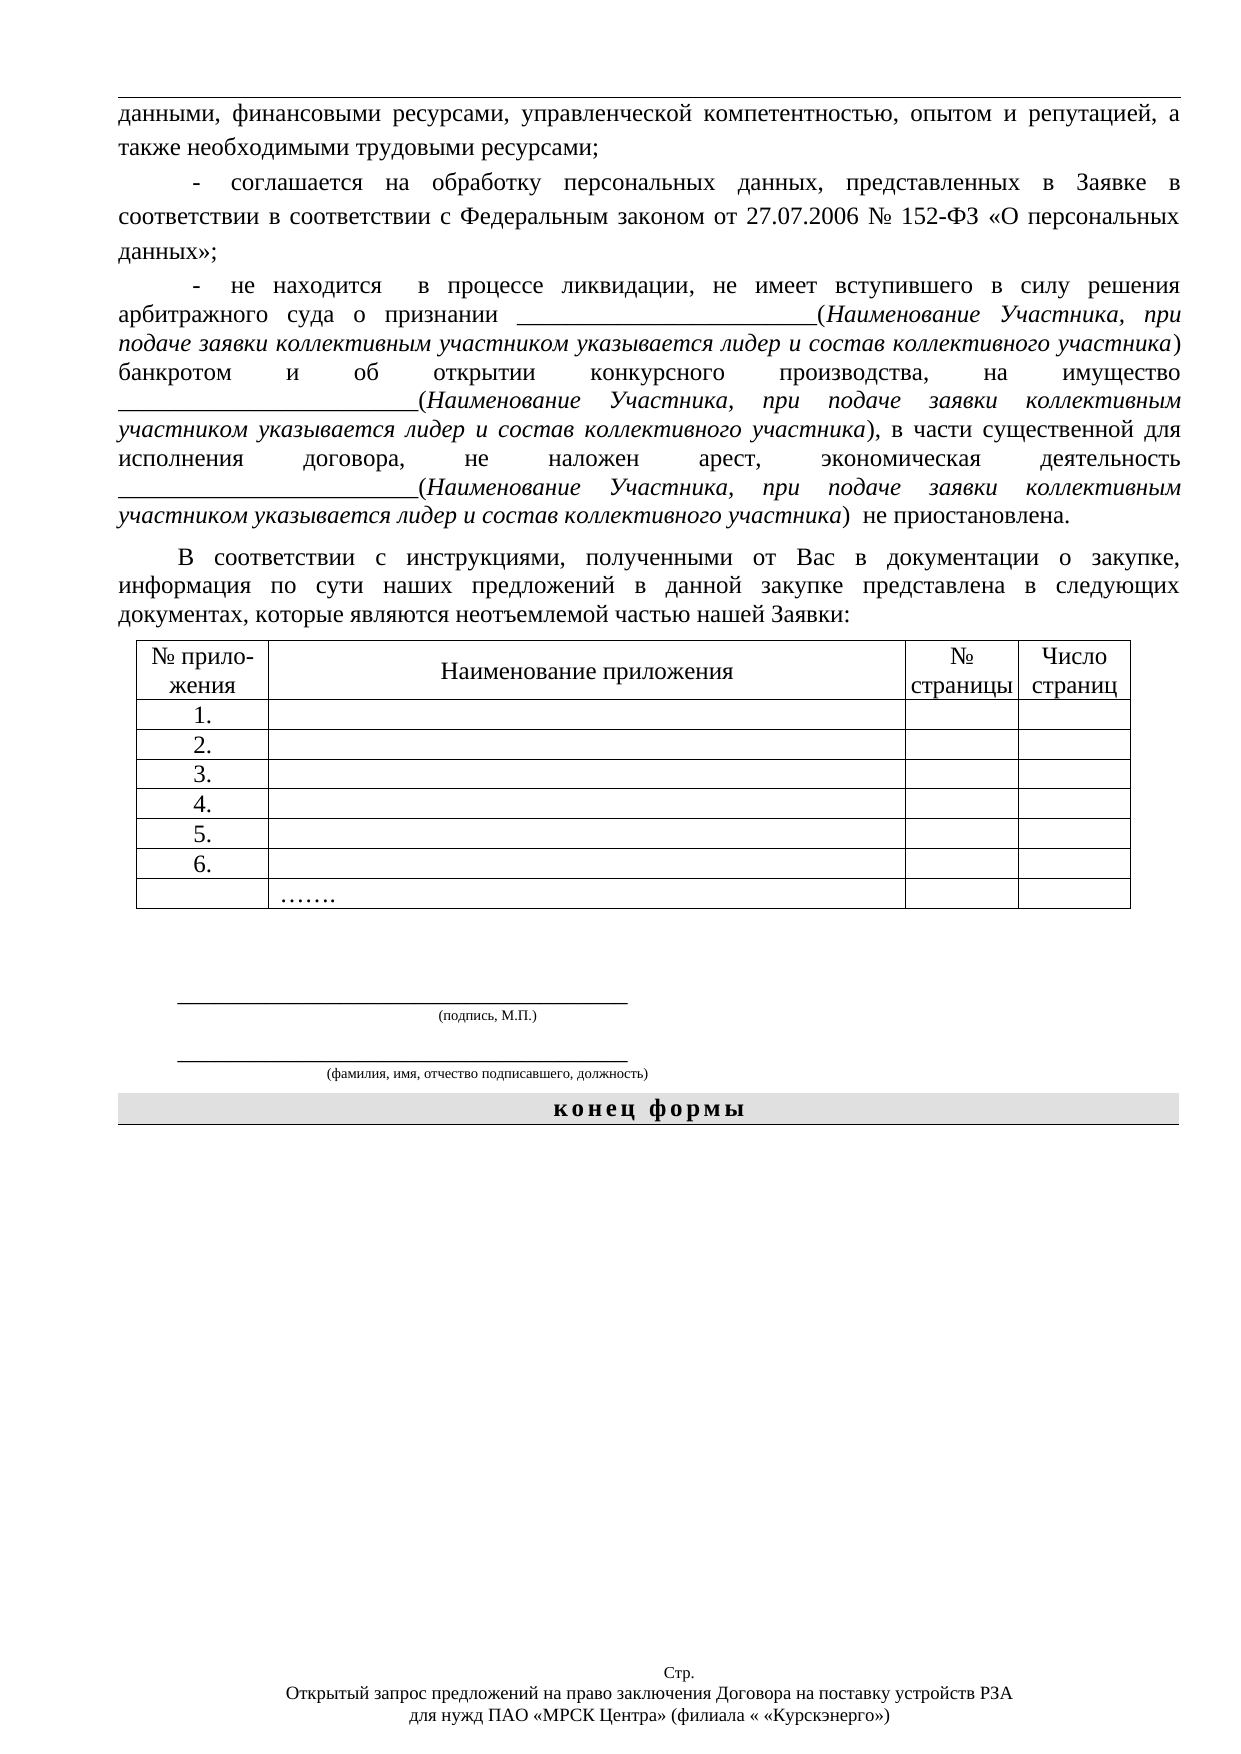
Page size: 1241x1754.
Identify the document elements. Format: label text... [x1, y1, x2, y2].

text (подпись, М.П.) [118, 1007, 797, 1036]
text конец формы [118, 1093, 1179, 1124]
list соглашается на обработку персональных данных, представленных в Заявке в соответствии в соответствии с Федеральным законом от 27.07.2006 № 152-ФЗ «О персональных данных»; [118, 167, 1181, 265]
table_header Наименование приложения [269, 641, 905, 699]
table_cell [1019, 760, 1130, 788]
table_header Число страниц [1019, 641, 1130, 699]
table_cell [906, 819, 1018, 848]
table_cell 1. [137, 700, 268, 729]
table_cell ……. [269, 879, 905, 907]
table_cell [906, 879, 1018, 907]
table_cell [906, 700, 1018, 729]
text ____________________________________ [118, 978, 1181, 1007]
table_cell [1019, 879, 1130, 907]
table_cell [906, 730, 1018, 758]
text (фамилия, имя, отчество подписавшего, должность) [118, 1065, 797, 1093]
table_cell 2. [137, 730, 268, 758]
table_cell [269, 760, 905, 788]
table_cell [1019, 819, 1130, 848]
table_header № прило-жения [137, 641, 268, 699]
table_cell [906, 849, 1018, 878]
table_cell [137, 879, 268, 907]
table_cell [1019, 849, 1130, 878]
table_cell [269, 819, 905, 848]
table_cell 3. [137, 760, 268, 788]
text В соответствии с инструкциями, полученными от Вас в документации о закупке, информация по сути наших предложений в данной закупке представлена в следующих документах, которые являются неотъемлемой частью нашей Заявки: [118, 542, 1181, 628]
table_cell [269, 789, 905, 818]
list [118, 98, 1181, 161]
table_cell [269, 730, 905, 758]
table_cell [1019, 789, 1130, 818]
table_cell [1019, 700, 1130, 729]
table_cell [269, 849, 905, 878]
table_cell [906, 760, 1018, 788]
list не находится в процессе ликвидации, не имеет вступившего в силу решения арбитражного суда о признании ________________________(Наименование Участника, при подаче заявки коллективным участником указывается лидер и состав коллективного участника) банкротом и об открытии конкурсного производства, на имущество ________________________(Наименование Участника, при подаче заявки коллективным участником указывается лидер и состав коллективного участника), в части существенной для исполнения договора, не наложен арест, экономическая деятельность ________________________(Наименование Участника, при подаче заявки коллективным участником указывается лидер и состав коллективного участника) не приостановлена. [118, 270, 1181, 529]
table_cell [269, 700, 905, 729]
table_header № страницы [906, 641, 1018, 699]
table_cell 4. [137, 789, 268, 818]
text ____________________________________ [118, 1036, 1181, 1065]
table_cell 6. [137, 849, 268, 878]
table_cell 5. [137, 819, 268, 848]
table_cell [906, 789, 1018, 818]
table_cell [1019, 730, 1130, 758]
